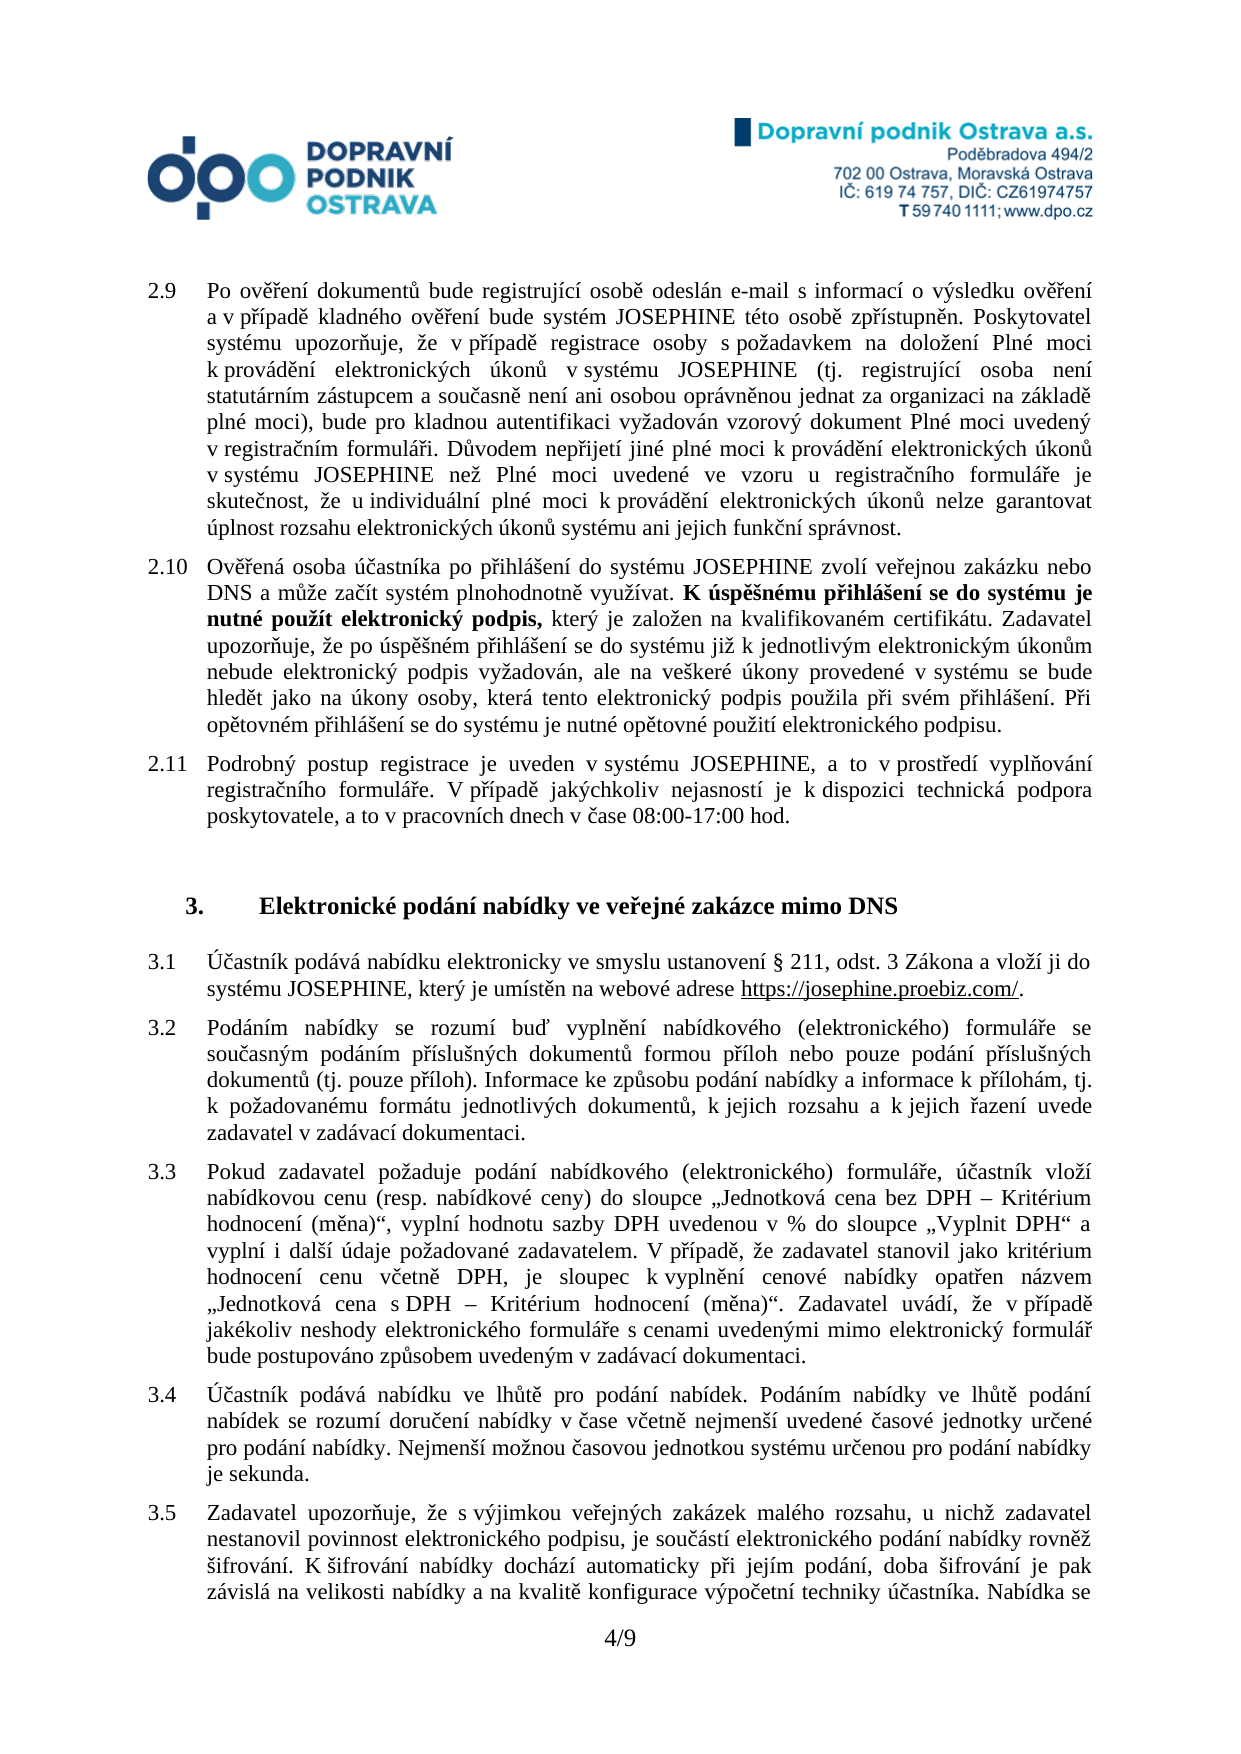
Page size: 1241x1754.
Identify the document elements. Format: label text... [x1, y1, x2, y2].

picture [734, 118, 1093, 220]
text 3.4 Účastník podává nabídku ve lhůtě pro podání nabídek. Podáním nabídky ve lhůtě podání nabídek se rozumí doručení nabídky v čase včetně nejmenší uvedené časové jednotky určené pro podání nabídky. Nejmenší možnou časovou jednotkou systému určenou pro podání nabídky je sekunda. [148, 1381, 1093, 1487]
text 3.2 Podáním nabídky se rozumí buď vyplnění nabídkového (elektronického) formuláře se současným podáním příslušných dokumentů formou příloh nebo pouze podání příslušných dokumentů (tj. pouze příloh). Informace ke způsobu podání nabídky a informace k přílohám, tj. k požadovanému formátu jednotlivých dokumentů, k jejich rozsahu a k jejich řazení uvede zadavatel v zadávací dokumentaci. [148, 1013, 1093, 1145]
text 3.3 Pokud zadavatel požaduje podání nabídkového (elektronického) formuláře, účastník vloží nabídkovou cenu (resp. nabídkové ceny) do sloupce „Jednotková cena bez DPH – Kritérium hodnocení (měna)“, vyplní hodnotu sazby DPH uvedenou v % do sloupce „Vyplnit DPH“ a vyplní i další údaje požadované zadavatelem. V případě, že zadavatel stanovil jako kritérium hodnocení cenu včetně DPH, je sloupec k vyplnění cenové nabídky opatřen názvem „Jednotková cena s DPH – Kritérium hodnocení (měna)“. Zadavatel uvádí, že v případě jakékoliv neshody elektronického formuláře s cenami uvedenými mimo elektronický formulář bude postupováno způsobem uvedeným v zadávací dokumentaci. [148, 1158, 1093, 1369]
text 3.1 Účastník podává nabídku elektronicky ve smyslu ustanovení § 211, odst. 3 Zákona a vloží ji do systému JOSEPHINE, který je umístěn na webové adrese https://josephine.proebiz.com/. [148, 948, 1093, 1001]
subtitle Elektronické podání nabídky ve veřejné zakázce mimo DNS [185, 891, 1093, 919]
text 2.9 Po ověření dokumentů bude registrující osobě odeslán e-mail s informací o výsledku ověření a v případě kladného ověření bude systém JOSEPHINE této osobě zpřístupněn. Poskytovatel systému upozorňuje, že v případě registrace osoby s požadavkem na doložení Plné moci k provádění elektronických úkonů v systému JOSEPHINE (tj. registrující osoba není statutárním zástupcem a současně není ani osobou oprávněnou jednat za organizaci na základě plné moci), bude pro kladnou autentifikaci vyžadován vzorový dokument Plné moci uvedený v registračním formuláři. Důvodem nepřijetí jiné plné moci k provádění elektronických úkonů v systému JOSEPHINE než Plné moci uvedené ve vzoru u registračního formuláře je skutečnost, že u individuální plné moci k provádění elektronických úkonů nelze garantovat úplnost rozsahu elektronických úkonů systému ani jejich funkční správnost. [148, 277, 1093, 540]
text 2.10 Ověřená osoba účastníka po přihlášení do systému JOSEPHINE zvolí veřejnou zakázku nebo DNS a může začít systém plnohodnotně využívat. K úspěšnému přihlášení se do systému je nutné použít elektronický podpis, který je založen na kvalifikovaném certifikátu. Zadavatel upozorňuje, že po úspěšném přihlášení se do systému již k jednotlivým elektronickým úkonům nebude elektronický podpis vyžadován, ale na veškeré úkony provedené v systému se bude hledět jako na úkony osoby, která tento elektronický podpis použila při svém přihlášení. Při opětovném přihlášení se do systému je nutné opětovné použití elektronického podpisu. [148, 553, 1093, 737]
text 2.11 Podrobný postup registrace je uveden v systému JOSEPHINE, a to v prostředí vyplňování registračního formuláře. V případě jakýchkoliv nejasností je k dispozici technická podpora poskytovatele, a to v pracovních dnech v čase 08:00-17:00 hod. [148, 750, 1093, 829]
picture [147, 136, 454, 220]
